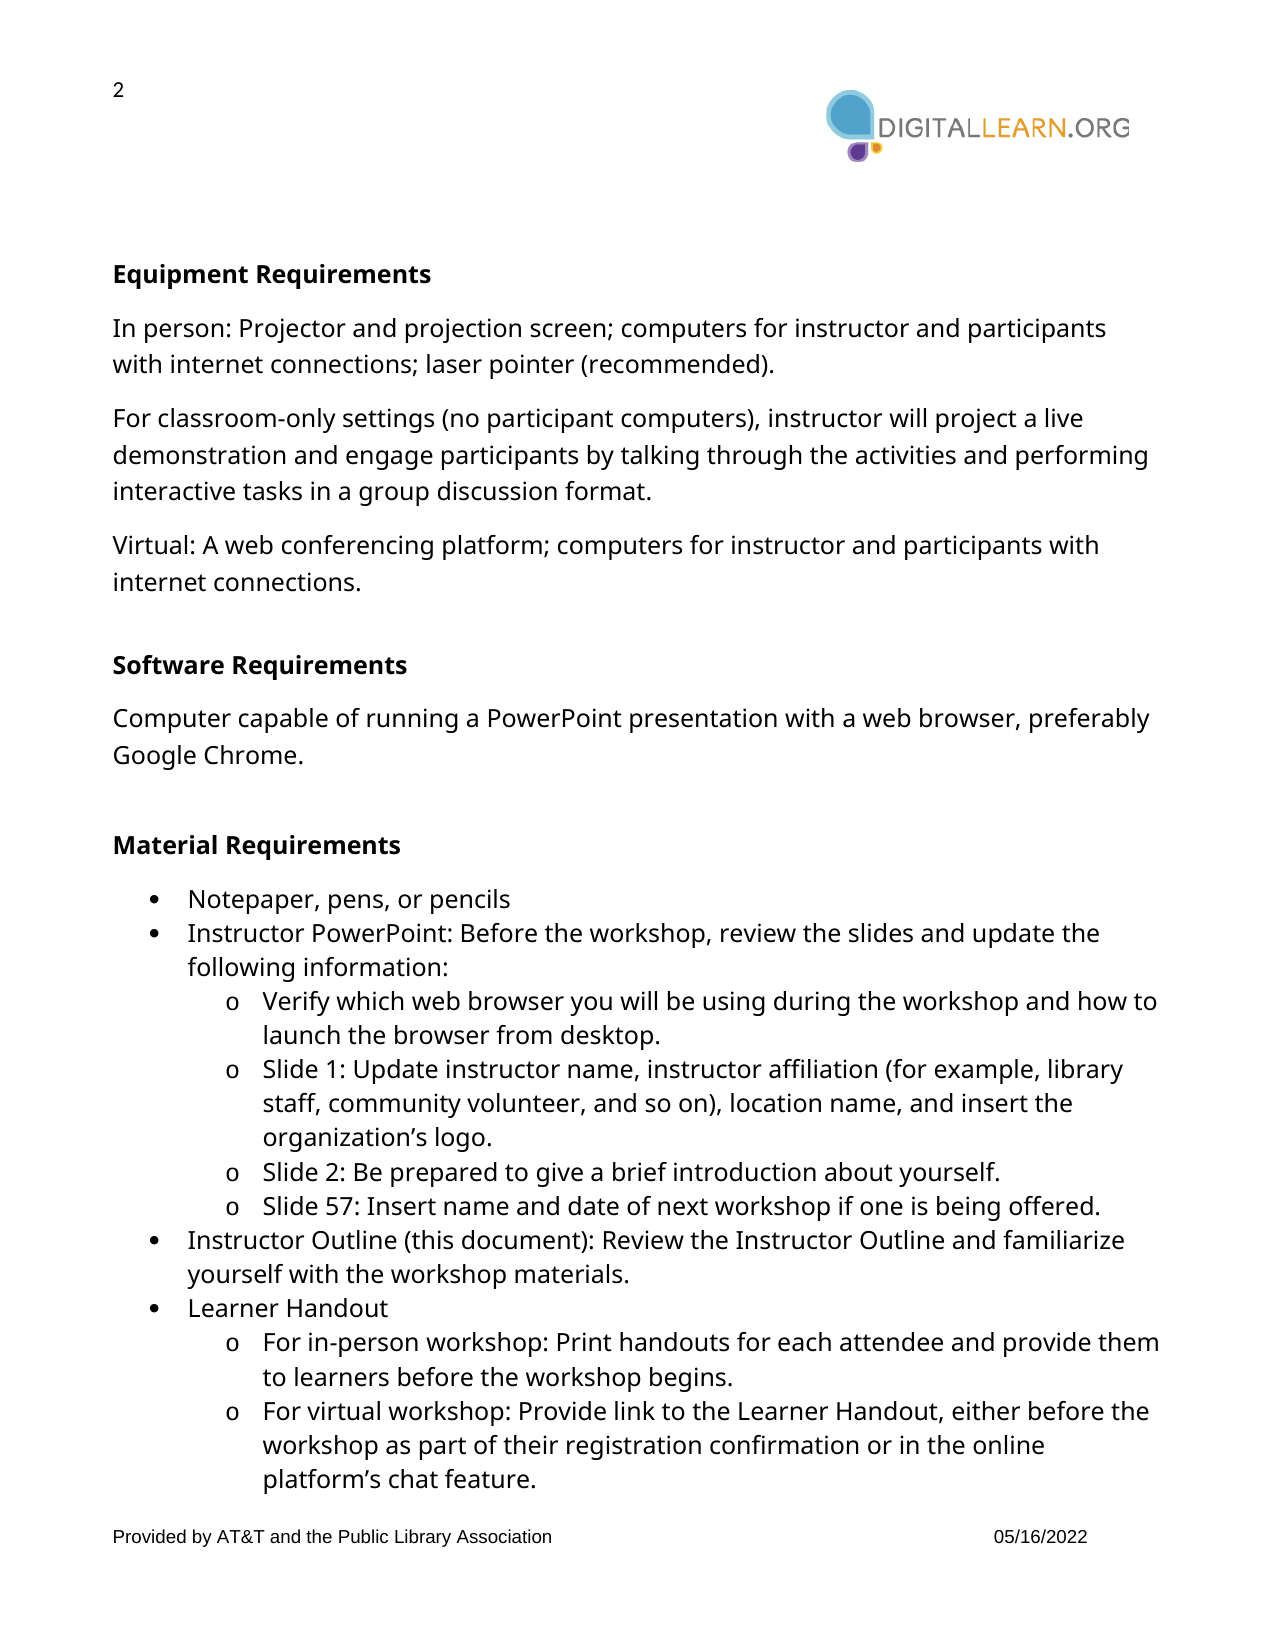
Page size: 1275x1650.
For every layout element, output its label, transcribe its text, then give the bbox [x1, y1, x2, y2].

list Instructor Outline (this document): Review the Instructor Outline and familiarize yourself with the workshop materials. [150, 1223, 1162, 1291]
text Equipment Requirements [112, 257, 1162, 291]
list Learner Handout [150, 1291, 1162, 1325]
text Material Requirements [112, 828, 1162, 862]
list For virtual workshop: Provide link to the Learner Handout, either before the workshop as part of their registration confirmation or in the online platform’s chat feature. [225, 1393, 1162, 1496]
list Instructor PowerPoint: Before the workshop, review the slides and update the following information: [150, 915, 1162, 983]
list Verify which web browser you will be using during the workshop and how to launch the browser from desktop. [225, 983, 1162, 1052]
text Virtual: A web conferencing platform; computers for instructor and participants with internet connections. [112, 527, 1162, 628]
list Notepaper, pens, or pencils [150, 881, 1162, 915]
text In person: Projector and projection screen; computers for instructor and participants with internet connections; laser pointer (recommended). [112, 310, 1162, 381]
text Computer capable of running a PowerPoint presentation with a web browser, preferably Google Chrome. [112, 701, 1162, 808]
list Slide 1: Update instructor name, instructor affiliation (for example, library staff, community volunteer, and so on), location name, and insert the organization’s logo. [225, 1052, 1162, 1154]
list Slide 2: Be prepared to give a brief introduction about yourself. [225, 1154, 1162, 1188]
list Slide 57: Insert name and date of next workshop if one is being offered. [225, 1188, 1162, 1223]
text For classroom-only settings (no participant computers), instructor will project a live demonstration and engage participants by talking through the activities and performing interactive tasks in a group discussion format. [112, 401, 1162, 508]
list For in-person workshop: Print handouts for each attendee and provide them to learners before the workshop begins. [225, 1325, 1162, 1393]
picture [826, 90, 1129, 162]
text Software Requirements [112, 647, 1162, 681]
